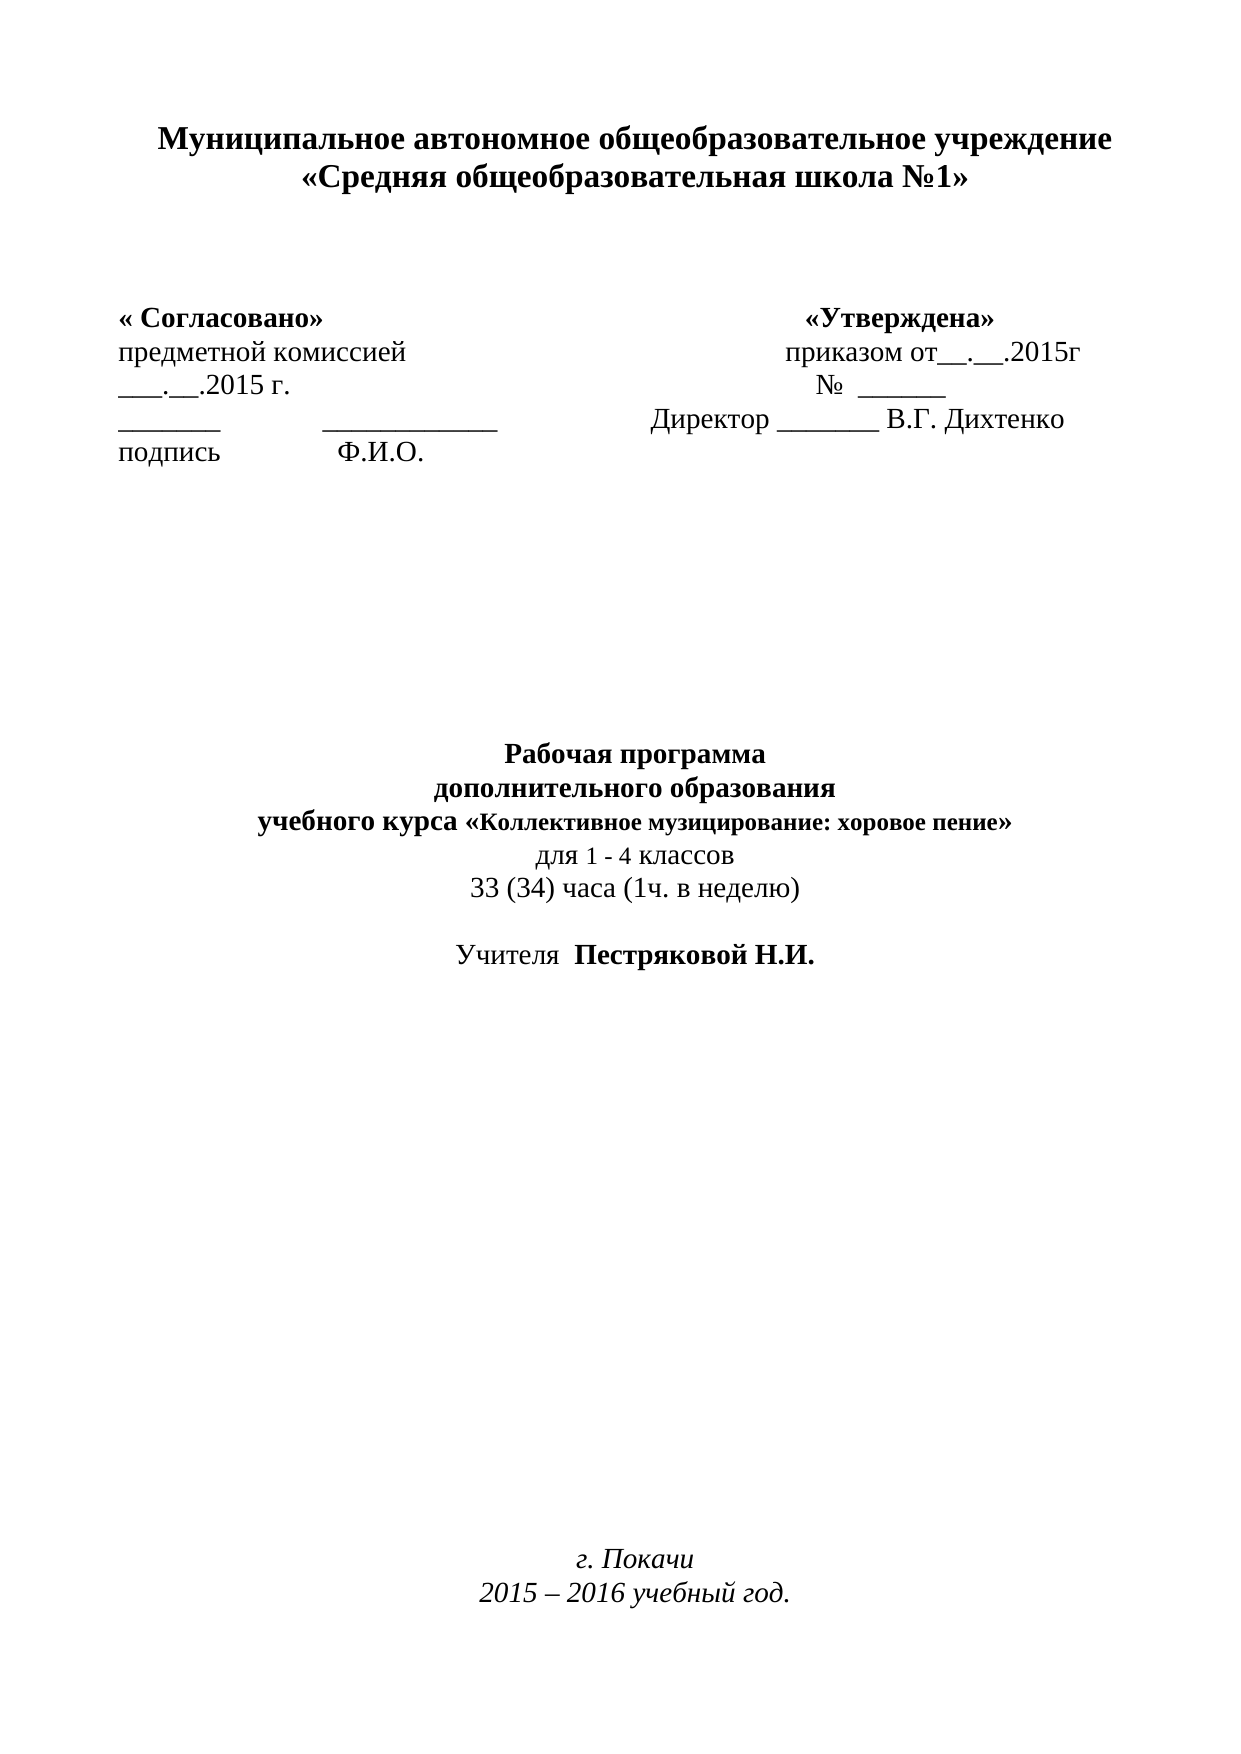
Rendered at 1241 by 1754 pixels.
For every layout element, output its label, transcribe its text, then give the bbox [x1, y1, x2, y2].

text Учителя Пестряковой Н.И. [118, 937, 1152, 971]
text Рабочая программа [118, 736, 1152, 770]
text 2015 – 2016 учебный год. [118, 1575, 1152, 1608]
text учебного курса «Коллективное музицирование: хоровое пение» [118, 803, 1152, 837]
text Муниципальное автономное общеобразовательное учреждение [118, 118, 1152, 156]
text предметной комиссией приказом от__.__.2015г [118, 334, 1152, 367]
text « Согласовано» «Утверждена» [118, 300, 1152, 334]
text для 1 - 4 классов [118, 837, 1152, 870]
text г. Покачи [118, 1541, 1152, 1575]
text подпись Ф.И.О. [118, 434, 1152, 468]
text ___.__.2015 г. № ______ [118, 367, 1152, 401]
text 33 (34) часа (1ч. в неделю) [118, 870, 1152, 904]
text _______ ____________ Директор _______ В.Г. Дихтенко [118, 401, 1152, 434]
text «Средняя общеобразовательная школа №1» [118, 156, 1152, 195]
text дополнительного образования [118, 770, 1152, 803]
